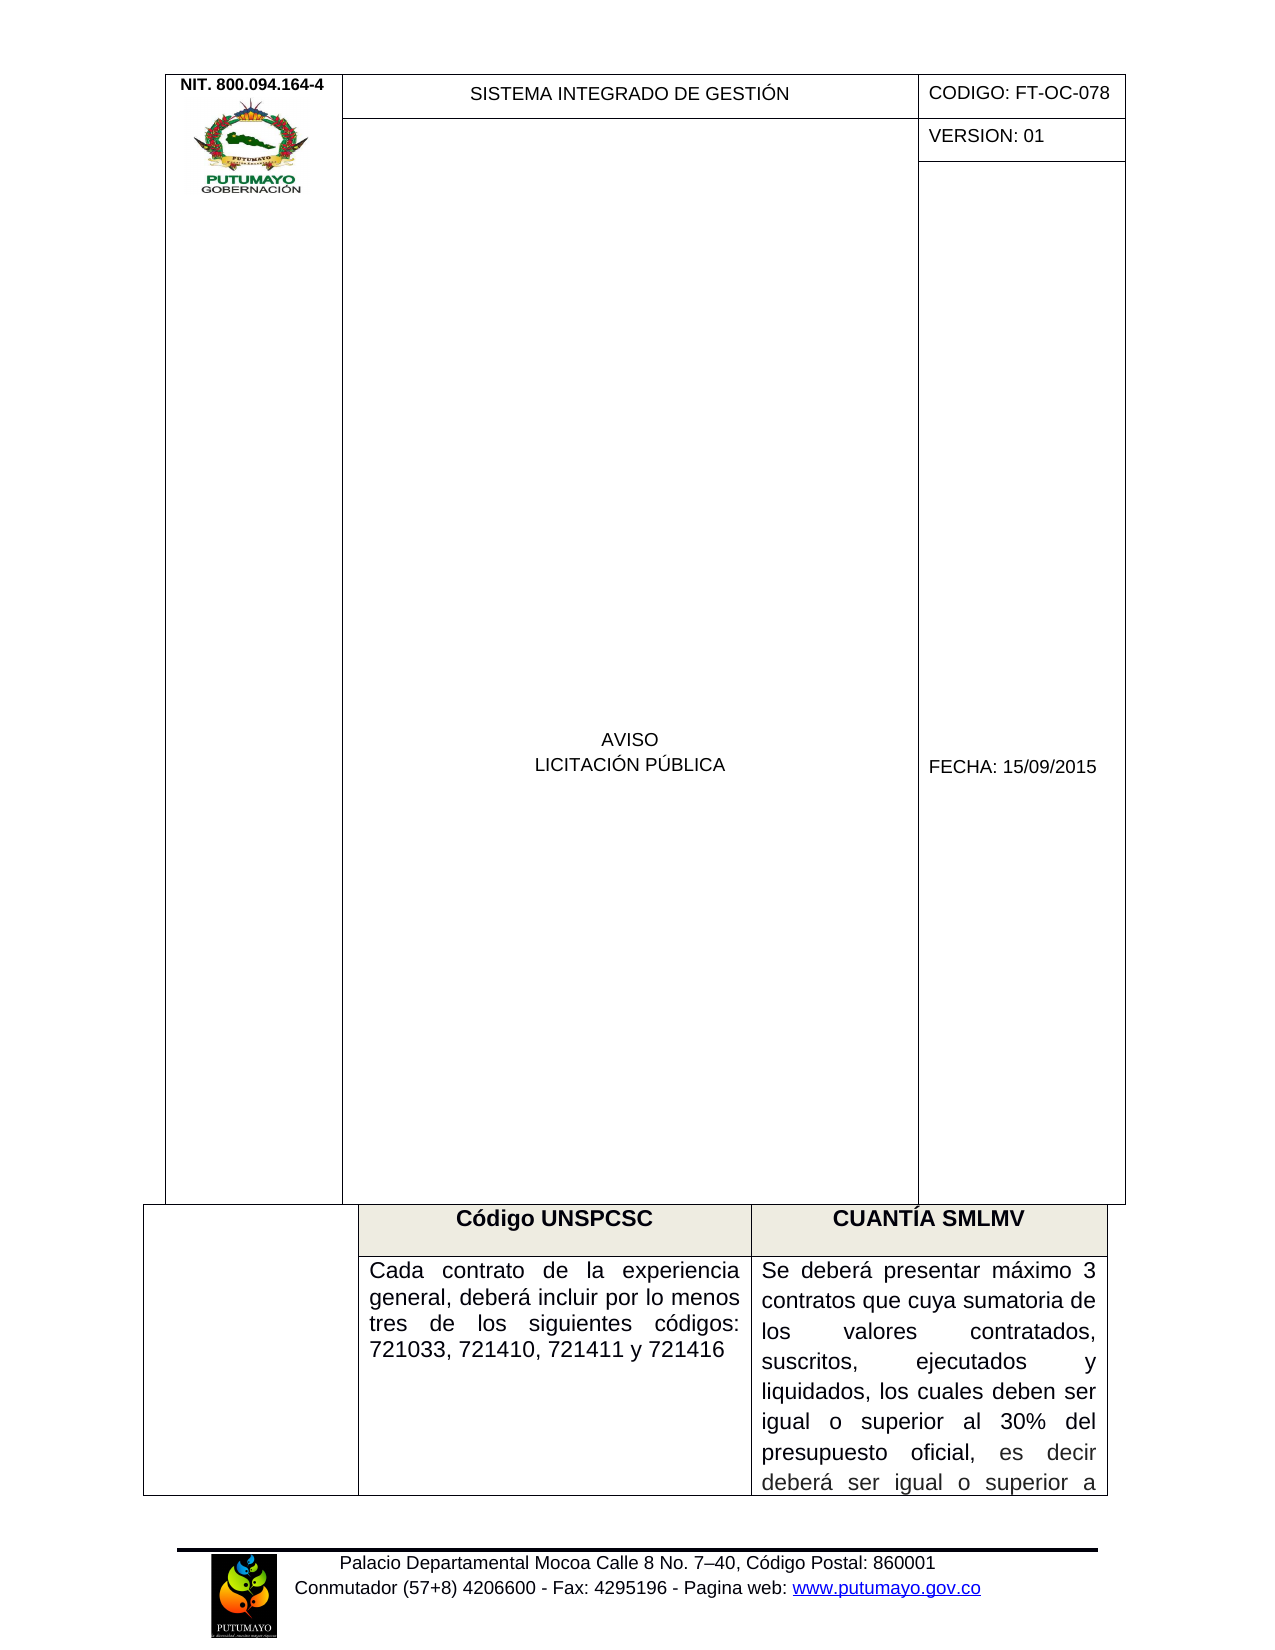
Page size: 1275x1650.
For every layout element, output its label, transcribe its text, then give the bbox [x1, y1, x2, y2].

table_cell Cada contrato de la experiencia general, deberá incluir por lo menos tres de los siguientes códigos: 721033, 721410, 721411 y 721416 [359, 1257, 751, 1495]
table_cell Se deberá presentar máximo 3 contratos que cuya sumatoria de los valores contratados, suscritos, ejecutados y liquidados, los cuales deben ser igual o superior al 30% del presupuesto oficial, es decir deberá ser igual o superior a 2.683.75 SMMLV la sumatoria de los 3 contratos aportados [752, 1257, 1107, 1495]
table_cell CUANTÍA SMLMV [752, 1205, 1107, 1256]
table_cell Código UNSPCSC [359, 1205, 751, 1256]
picture [211, 1554, 277, 1638]
